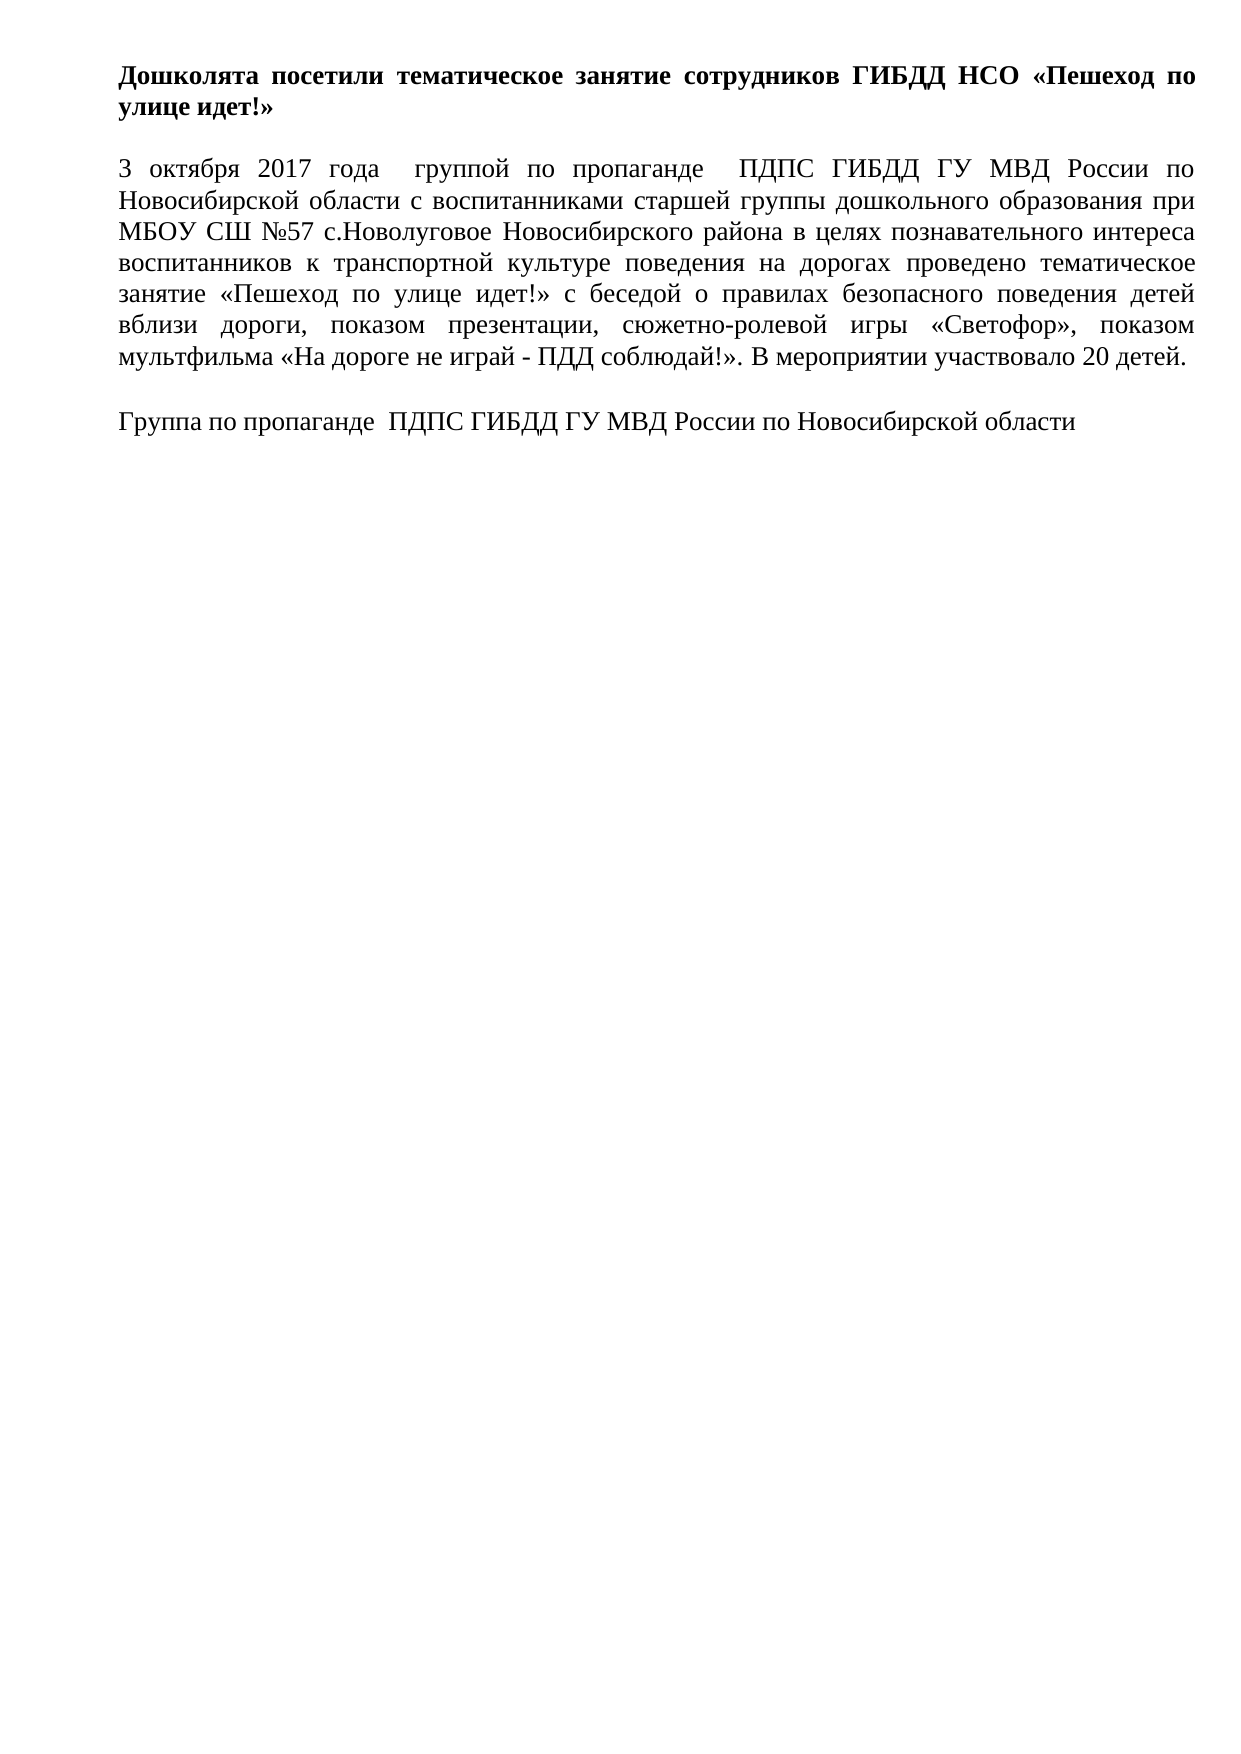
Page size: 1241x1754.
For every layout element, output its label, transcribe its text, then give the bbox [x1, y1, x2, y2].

text Дошколята посетили тематическое занятие сотрудников ГИБДД НСО «Пешеход по улице идет!» [118, 59, 1196, 121]
text Группа по пропаганде ПДПС ГИБДД ГУ МВД России по Новосибирской области [118, 406, 1196, 437]
text 3 октября 2017 года группой по пропаганде ПДПС ГИБДД ГУ МВД России по Новосибирской области с воспитанниками старшей группы дошкольного образования при МБОУ СШ №57 с.Новолуговое Новосибирского района в целях познавательного интереса воспитанников к транспортной культуре поведения на дорогах проведено тематическое занятие «Пешеход по улице идет!» с беседой о правилах безопасного поведения детей вблизи дороги, показом презентации, сюжетно-ролевой игры «Светофор», показом мультфильма «На дороге не играй - ПДД соблюдай!». В мероприятии участвовало 20 детей. [118, 153, 1196, 372]
